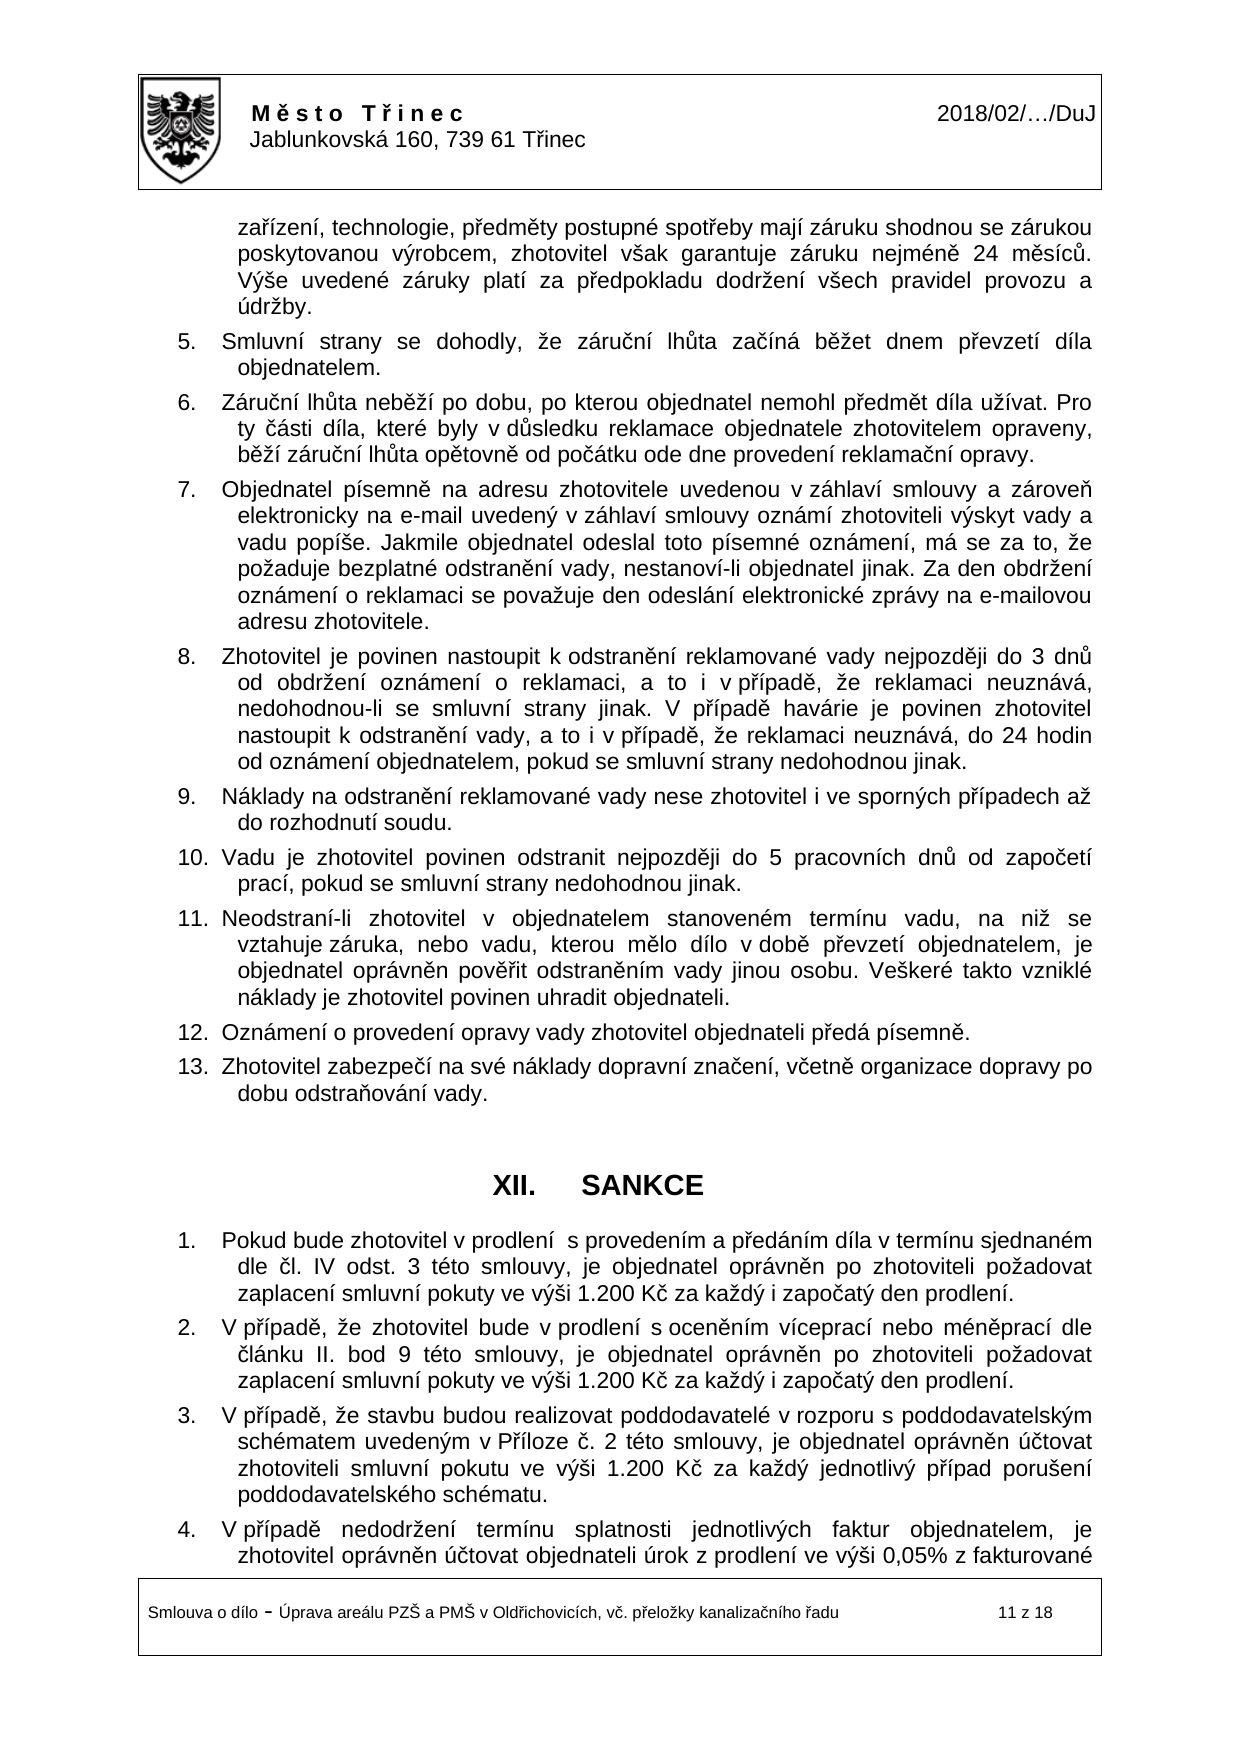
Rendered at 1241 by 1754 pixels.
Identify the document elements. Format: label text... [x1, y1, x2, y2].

subtitle 7. Objednatel písemně na adresu zhotovitele uvedenou v záhlaví smlouvy a zároveň elektronicky na e-mail uvedený v záhlaví smlouvy oznámí zhotoviteli výskyt vady a vadu popíše. Jakmile objednatel odeslal toto písemné oznámení, má se za to, že požaduje bezplatné odstranění vady, nestanoví-li objednatel jinak. Za den obdržení oznámení o reklamaci se považuje den odeslání elektronické zprávy na e-mailovou adresu zhotovitele. [177, 476, 1093, 634]
subtitle 3. V případě, že stavbu budou realizovat poddodavatelé v rozporu s poddodavatelským schématem uvedeným v Příloze č. 2 této smlouvy, je objednatel oprávněn účtovat zhotoviteli smluvní pokutu ve výši 1.200 Kč za každý jednotlivý případ porušení poddodavatelského schématu. [177, 1402, 1093, 1507]
subtitle 6. Záruční lhůta neběží po dobu, po kterou objednatel nemohl předmět díla užívat. Pro ty části díla, které byly v důsledku reklamace objednatele zhotovitelem opraveny, běží záruční lhůta opětovně od počátku ode dne provedení reklamační opravy. [177, 389, 1093, 468]
subtitle 12. Oznámení o provedení opravy vady zhotovitel objednateli předá písemně. [177, 1018, 1093, 1045]
subtitle 9. Náklady na odstranění reklamované vady nese zhotovitel i ve sporných případech až do rozhodnutí soudu. [177, 783, 1093, 835]
subtitle 2. V případě, že zhotovitel bude v prodlení s oceněním víceprací nebo méněprací dle článku II. bod 9 této smlouvy, je objednatel oprávněn po zhotoviteli požadovat zaplacení smluvní pokuty ve výši 1.200 Kč za každý i započatý den prodlení. [177, 1314, 1093, 1393]
subtitle 10. Vadu je zhotovitel povinen odstranit nejpozději do 5 pracovních dnů od započetí prací, pokud se smluvní strany nedohodnou jinak. [177, 844, 1093, 896]
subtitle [177, 1516, 1093, 1568]
subtitle SANKCE [148, 1168, 1093, 1202]
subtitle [177, 214, 1093, 319]
subtitle 13. Zhotovitel zabezpečí na své náklady dopravní značení, včetně organizace dopravy po dobu odstraňování vady. [177, 1053, 1093, 1106]
subtitle 1. Pokud bude zhotovitel v prodlení s provedením a předáním díla v termínu sjednaném dle čl. IV odst. 3 této smlouvy, je objednatel oprávněn po zhotoviteli požadovat zaplacení smluvní pokuty ve výši 1.200 Kč za každý i započatý den prodlení. [177, 1227, 1093, 1306]
subtitle 11. Neodstraní-li zhotovitel v objednatelem stanoveném termínu vadu, na niž se vztahuje záruka, nebo vadu, kterou mělo dílo v době převzetí objednatelem, je objednatel oprávněn pověřit odstraněním vady jinou osobu. Veškeré takto vzniklé náklady je zhotovitel povinen uhradit objednateli. [177, 905, 1093, 1010]
subtitle 5. Smluvní strany se dohodly, že záruční lhůta začíná běžet dnem převzetí díla objednatelem. [177, 328, 1093, 380]
subtitle 8. Zhotovitel je povinen nastoupit k odstranění reklamované vady nejpozději do 3 dnů od obdržení oznámení o reklamaci, a to i v případě, že reklamaci neuznává, nedohodnou-li se smluvní strany jinak. V případě havárie je povinen zhotovitel nastoupit k odstranění vady, a to i v případě, že reklamaci neuznává, do 24 hodin od oznámení objednatelem, pokud se smluvní strany nedohodnou jinak. [177, 643, 1093, 774]
